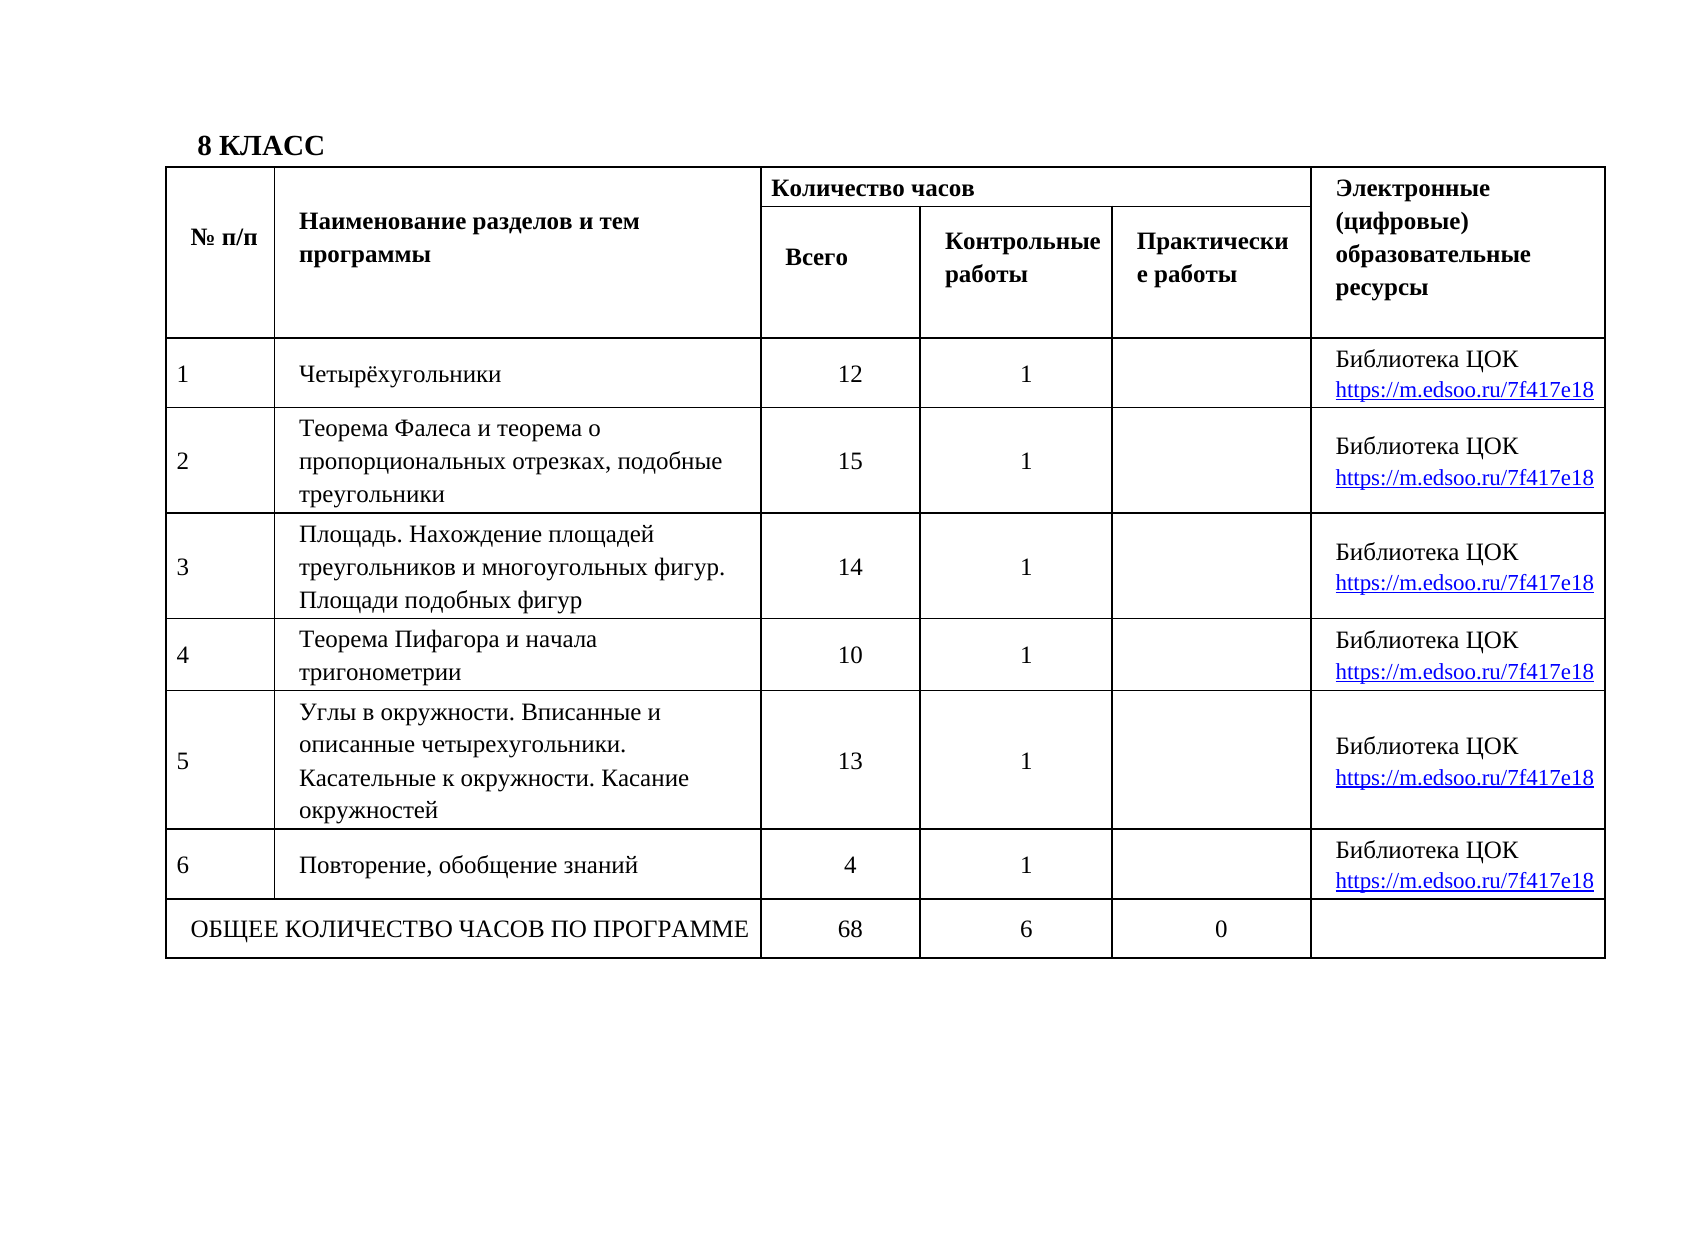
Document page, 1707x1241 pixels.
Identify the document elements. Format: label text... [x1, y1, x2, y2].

table_cell 10 [762, 619, 919, 690]
table_cell Углы в окружности. Вписанные и описанные четырехугольники. Касательные к окружности. Касание окружностей [275, 691, 760, 828]
table_cell 1 [921, 514, 1111, 617]
table_cell [1113, 339, 1310, 407]
table_cell Практические работы [1113, 207, 1310, 337]
table_cell Площадь. Нахождение площадей треугольников и многоугольных фигур. Площади подобных фигур [275, 514, 760, 617]
table_cell 1 [921, 339, 1111, 407]
table_cell Контрольные работы [921, 207, 1111, 337]
table_cell Теорема Фалеса и теорема о пропорциональных отрезках, подобные треугольники [275, 408, 760, 512]
table_cell 13 [762, 691, 919, 828]
table_cell 2 [167, 408, 274, 512]
table_cell 0 [1113, 900, 1310, 957]
table_cell 14 [762, 514, 919, 617]
table_cell 1 [921, 408, 1111, 512]
table_cell [1113, 691, 1310, 828]
table_cell 6 [921, 900, 1111, 957]
table_header № п/п [167, 168, 274, 337]
table_cell 4 [762, 830, 919, 898]
table_header Наименование разделов и тем программы [275, 168, 760, 337]
table_cell 1 [167, 339, 274, 407]
table_header Количество часов [762, 168, 1310, 206]
table_cell 15 [762, 408, 919, 512]
table_cell 1 [921, 830, 1111, 898]
table_cell 4 [167, 619, 274, 690]
table_cell Теорема Пифагора и начала тригонометрии [275, 619, 760, 690]
table_cell [1113, 408, 1310, 512]
table_cell [1113, 619, 1310, 690]
table_cell 1 [921, 691, 1111, 828]
table_cell [1113, 514, 1310, 617]
table_cell Библиотека ЦОК https://m.edsoo.ru/7f417e18 [1312, 691, 1604, 828]
table_cell 1 [921, 619, 1111, 690]
text 8 КЛАСС [190, 128, 1618, 161]
table_cell Четырёхугольники [275, 339, 760, 407]
table_cell Библиотека ЦОК https://m.edsoo.ru/7f417e18 [1312, 514, 1604, 617]
table_cell ОБЩЕЕ КОЛИЧЕСТВО ЧАСОВ ПО ПРОГРАММЕ [167, 900, 760, 957]
table_cell 5 [167, 691, 274, 828]
table_cell Всего [762, 207, 919, 337]
table_cell 3 [167, 514, 274, 617]
table_cell Библиотека ЦОК https://m.edsoo.ru/7f417e18 [1312, 339, 1604, 407]
table_cell Библиотека ЦОК https://m.edsoo.ru/7f417e18 [1312, 619, 1604, 690]
table_cell [1312, 900, 1604, 957]
table_cell 68 [762, 900, 919, 957]
table_cell Повторение, обобщение знаний [275, 830, 760, 898]
table_cell 12 [762, 339, 919, 407]
table_cell 6 [167, 830, 274, 898]
table_cell [1113, 830, 1310, 898]
table_header Электронные (цифровые) образовательные ресурсы [1312, 168, 1604, 337]
table_cell Библиотека ЦОК https://m.edsoo.ru/7f417e18 [1312, 830, 1604, 898]
table_cell Библиотека ЦОК https://m.edsoo.ru/7f417e18 [1312, 408, 1604, 512]
